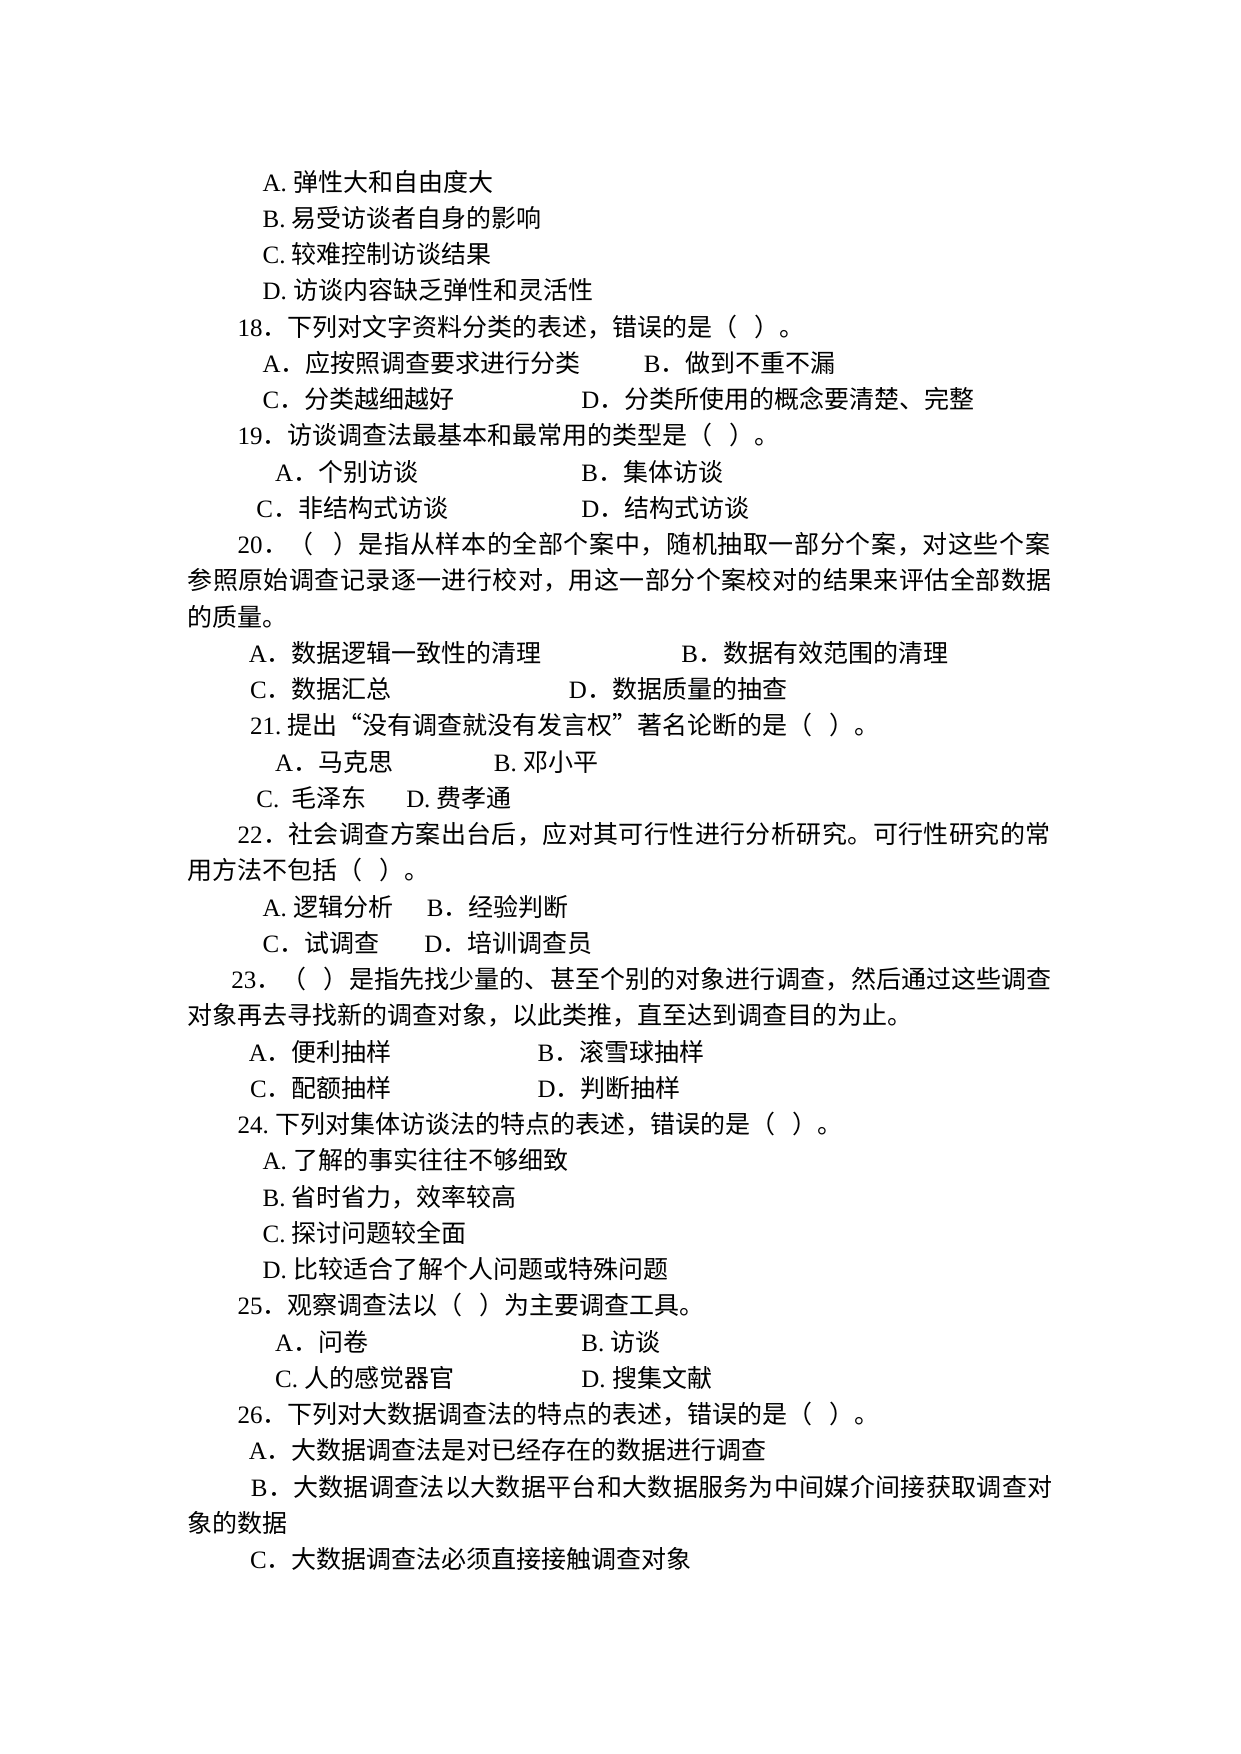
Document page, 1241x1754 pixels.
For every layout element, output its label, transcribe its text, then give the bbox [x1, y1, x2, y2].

text 25．观察调查法以（ ）为主要调查工具。 [187, 1286, 1053, 1322]
text A. 弹性大和自由度大 [187, 162, 1053, 198]
text 26．下列对大数据调查法的特点的表述，错误的是（ ）。 [187, 1394, 1053, 1431]
text C．非结构式访谈 D．结构式访谈 [187, 488, 1053, 524]
text A．应按照调查要求进行分类 B．做到不重不漏 [187, 343, 1053, 379]
text A. 了解的事实往往不够细致 [187, 1141, 1053, 1177]
text C. 较难控制访谈结果 [187, 234, 1053, 271]
text C. 人的感觉器官 D. 搜集文献 [187, 1358, 1053, 1394]
text A．马克思 B. 邓小平 [187, 742, 1053, 778]
text 22．社会调查方案出台后，应对其可行性进行分析研究。可行性研究的常用方法不包括（ ）。 [187, 814, 1053, 887]
text A. 逻辑分析 B．经验判断 [187, 887, 1053, 923]
text C．试调查 D．培训调查员 [187, 923, 1053, 959]
text A．便利抽样 B．滚雪球抽样 [187, 1032, 1053, 1068]
text C．分类越细越好 D．分类所使用的概念要清楚、完整 [187, 379, 1053, 416]
text A．数据逻辑一致性的清理 B．数据有效范围的清理 [187, 633, 1053, 669]
text 19．访谈调查法最基本和最常用的类型是（ ）。 [187, 416, 1053, 452]
text A．问卷 B. 访谈 [187, 1322, 1053, 1358]
text B．大数据调查法以大数据平台和大数据服务为中间媒介间接获取调查对象的数据 [187, 1467, 1053, 1539]
text 20．（ ）是指从样本的全部个案中，随机抽取一部分个案，对这些个案参照原始调查记录逐一进行校对，用这一部分个案校对的结果来评估全部数据的质量。 [187, 524, 1053, 633]
text C．配额抽样 D．判断抽样 [187, 1068, 1053, 1104]
text D. 访谈内容缺乏弹性和灵活性 [187, 271, 1053, 307]
text 18．下列对文字资料分类的表述，错误的是（ ）。 [187, 307, 1053, 343]
text 23．（ ）是指先找少量的、甚至个别的对象进行调查，然后通过这些调查对象再去寻找新的调查对象，以此类推，直至达到调查目的为止。 [187, 959, 1053, 1032]
text B. 省时省力，效率较高 [187, 1177, 1053, 1213]
text C．大数据调查法必须直接接触调查对象 [187, 1539, 1053, 1576]
text A．个别访谈 B．集体访谈 [187, 452, 1053, 488]
text C. 毛泽东 D. 费孝通 [187, 778, 1053, 814]
text B. 易受访谈者自身的影响 [187, 198, 1053, 234]
text C．数据汇总 D．数据质量的抽查 [187, 669, 1053, 706]
text C. 探讨问题较全面 [187, 1213, 1053, 1249]
text 21. 提出“没有调查就没有发言权”著名论断的是（ ）。 [187, 706, 1053, 742]
text D. 比较适合了解个人问题或特殊问题 [187, 1249, 1053, 1286]
text 24. 下列对集体访谈法的特点的表述，错误的是（ ）。 [187, 1104, 1053, 1141]
text A．大数据调查法是对已经存在的数据进行调查 [187, 1431, 1053, 1467]
